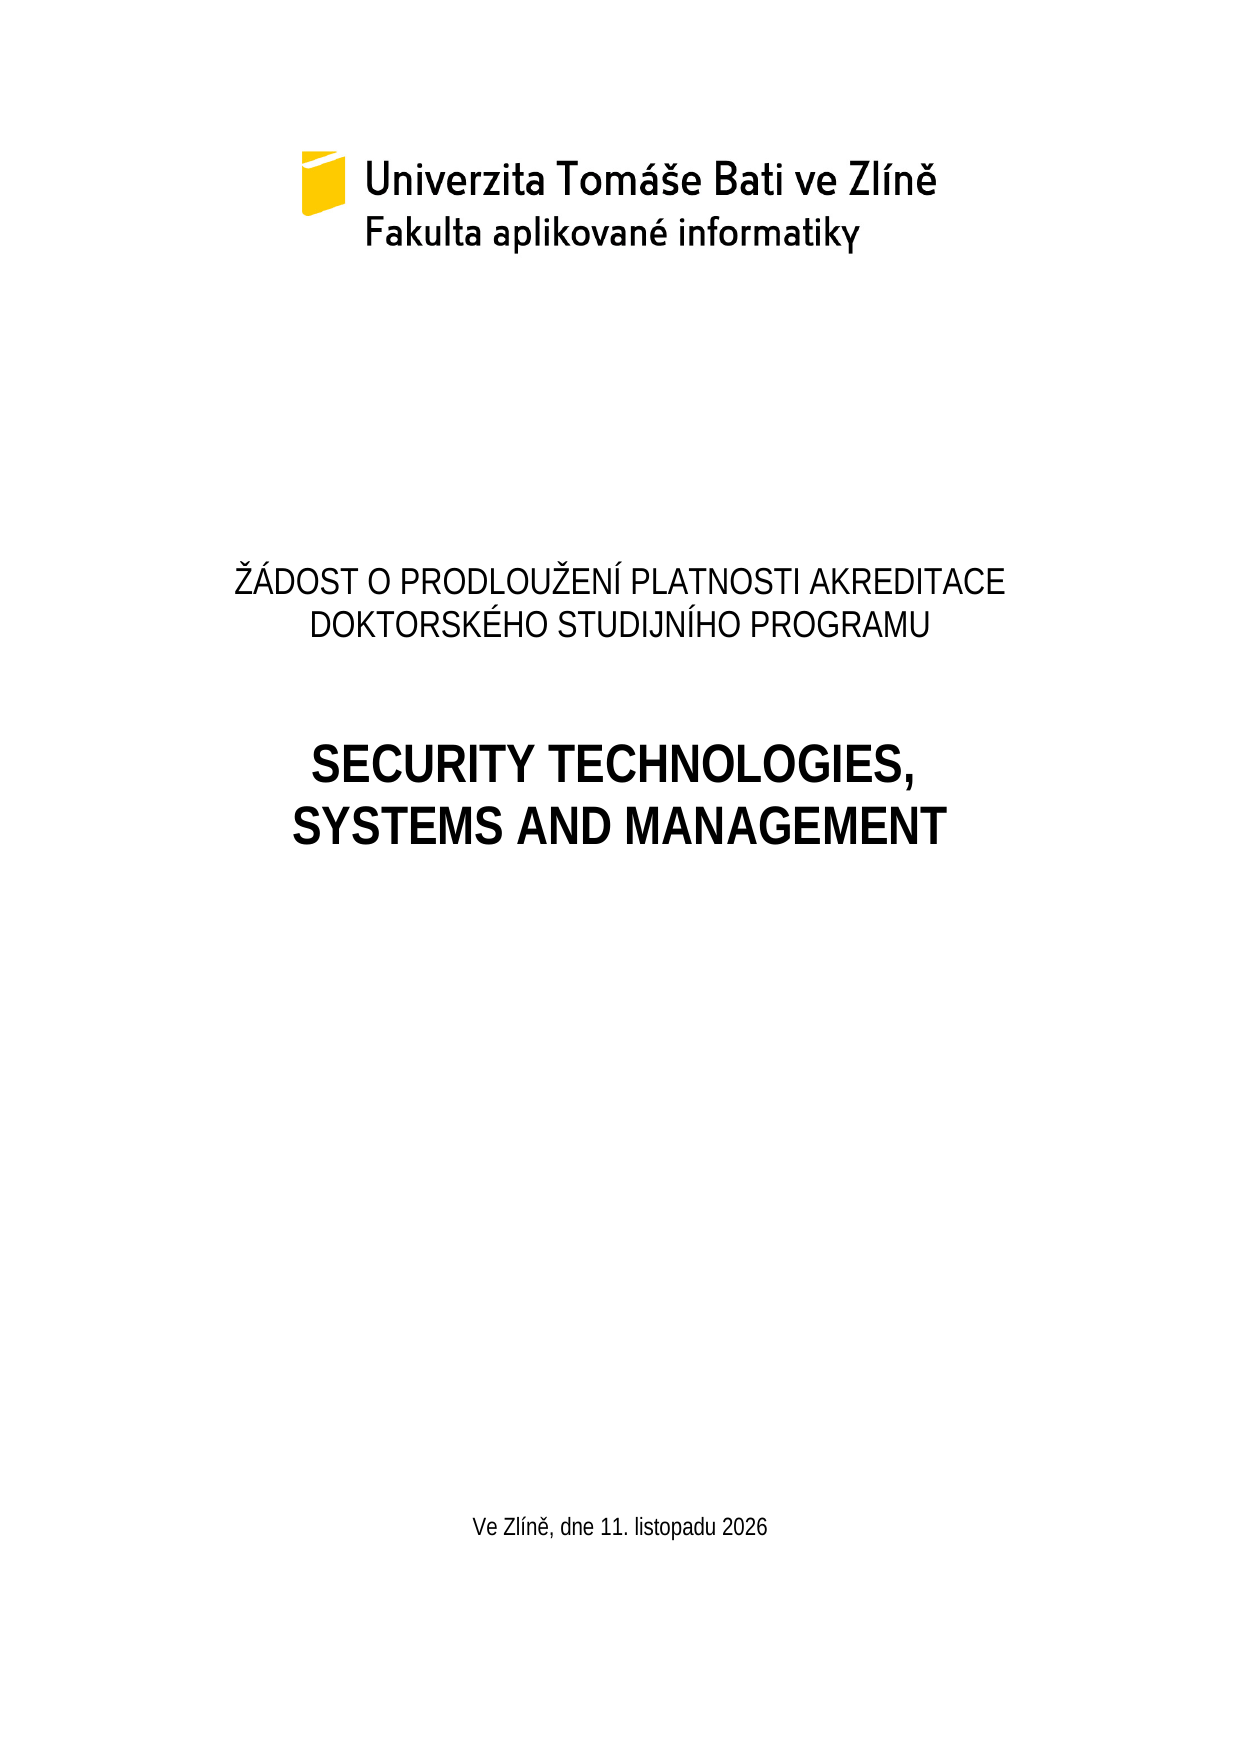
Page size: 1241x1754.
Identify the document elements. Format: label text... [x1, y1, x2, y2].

text Ve Zlíně, dne [148, 1512, 1093, 1541]
text ŽÁDOST O PRODLOUŽENÍ PLATNOSTI AKREDITACE DOKTORSKÉHO STUDIJNÍHO PROGRAMU [148, 559, 1093, 646]
text SECURITY TECHNOLOGIES, SYSTEMS AND MANAGEMENT [148, 732, 1093, 856]
picture [297, 147, 943, 259]
